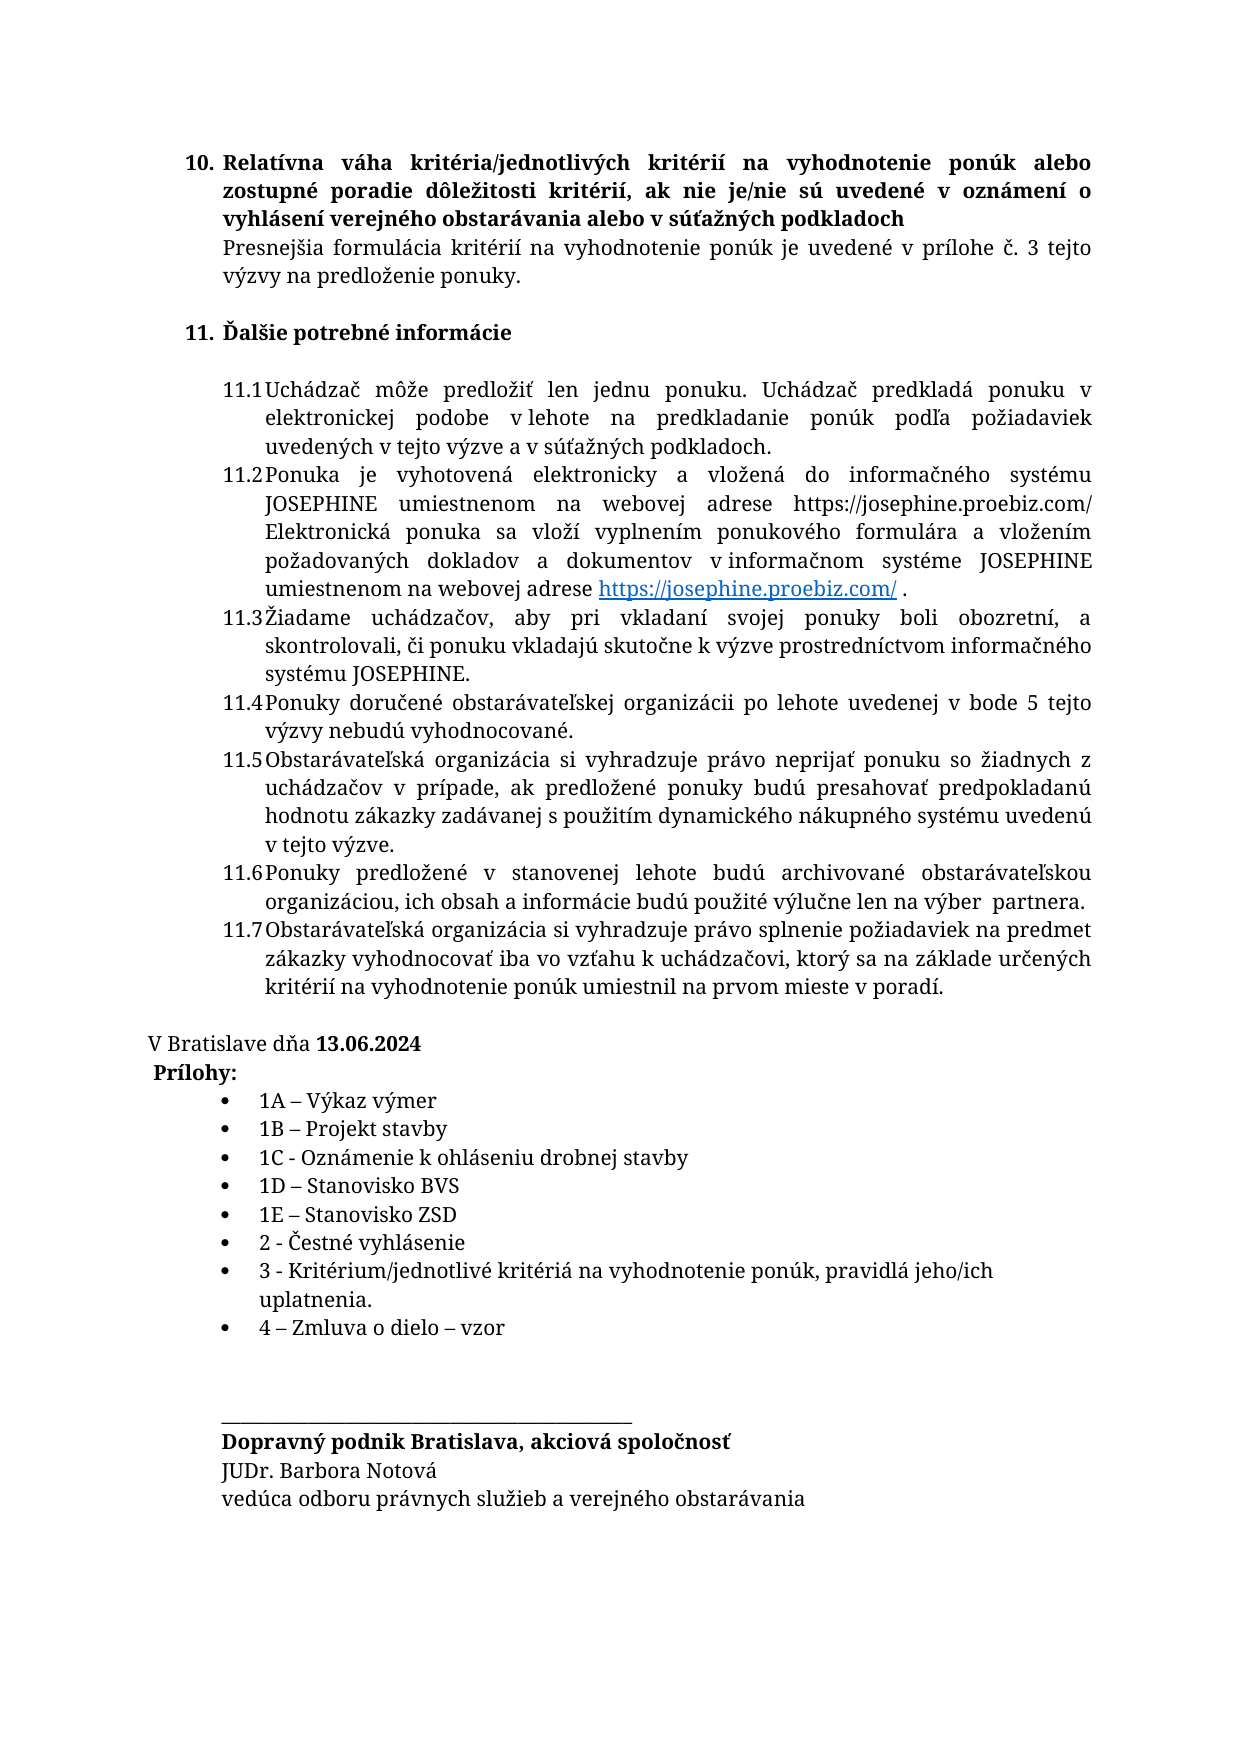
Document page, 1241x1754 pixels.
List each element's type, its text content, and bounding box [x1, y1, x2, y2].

list Ponuka je vyhotovená elektronicky a vložená do informačného systému JOSEPHINE umiestnenom na webovej adrese https://josephine.proebiz.com/ Elektronická ponuka sa vloží vyplnením ponukového formulára a vložením požadovaných dokladov a dokumentov v informačnom systéme JOSEPHINE umiestnenom na webovej adrese https://josephine.proebiz.com/ . [223, 460, 1093, 603]
list Obstarávateľská organizácia si vyhradzuje právo splnenie požiadaviek na predmet zákazky vyhodnocovať iba vo vzťahu k uchádzačovi, ktorý sa na základe určených kritérií na vyhodnotenie ponúk umiestnil na prvom mieste v poradí. [223, 915, 1093, 1001]
list Ponuky predložené v stanovenej lehote budú archivované obstarávateľskou organizáciou, ich obsah a informácie budú použité výlučne len na výber partnera. [223, 858, 1093, 915]
text ___________________________________________ [148, 1399, 1093, 1427]
list Obstarávateľská organizácia si vyhradzuje právo neprijať ponuku so žiadnych z uchádzačov v prípade, ak predložené ponuky budú presahovať predpokladanú hodnotu zákazky zadávanej s použitím dynamického nákupného systému uvedenú v tejto výzve. [223, 745, 1093, 858]
list Ponuky doručené obstarávateľskej organizácii po lehote uvedenej v bode 5 tejto výzvy nebudú vyhodnocované. [223, 688, 1093, 745]
text JUDr. Barbora Notová [148, 1456, 1093, 1484]
list Žiadame uchádzačov, aby pri vkladaní svojej ponuky boli obozretní, a skontrolovali, či ponuku vkladajú skutočne k výzve prostredníctvom informačného systému Josephine. [223, 603, 1093, 688]
text V Bratislave dňa 13.06.2024 [148, 1029, 1093, 1058]
list 1A – Výkaz výmer [221, 1086, 1093, 1114]
list Presnejšia formulácia kritérií na vyhodnotenie ponúk je uvedené v prílohe č. 3 tejto výzvy na predloženie ponuky. [223, 233, 1093, 290]
text Dopravný podnik Bratislava, akciová spoločnosť [148, 1427, 1093, 1456]
text Prílohy: [148, 1058, 1093, 1086]
text vedúca odboru právnych služieb a verejného obstarávania [148, 1484, 1093, 1513]
list 1E – Stanovisko ZSD [221, 1200, 1093, 1228]
list Ďalšie potrebné informácie [185, 318, 1093, 347]
list 1C - Oznámenie k ohláseniu drobnej stavby [221, 1143, 1093, 1171]
list 1B – Projekt stavby [221, 1114, 1093, 1143]
list Relatívna váha kritéria/jednotlivých kritérií na vyhodnotenie ponúk alebo zostupné poradie dôležitosti kritérií, ak nie je/nie sú uvedené v oznámení o vyhlásení verejného obstarávania alebo v súťažných podkladoch [185, 148, 1093, 233]
list Uchádzač môže predložiť len jednu ponuku. Uchádzač predkladá ponuku v elektronickej podobe v lehote na predkladanie ponúk podľa požiadaviek uvedených v tejto výzve a v súťažných podkladoch. [223, 375, 1093, 460]
list 4 – Zmluva o dielo – vzor [221, 1313, 1093, 1342]
list 3 - Kritérium/jednotlivé kritériá na vyhodnotenie ponúk, pravidlá jeho/ich uplatnenia. [221, 1257, 1093, 1313]
list 2 - Čestné vyhlásenie [221, 1228, 1093, 1257]
list 1D – Stanovisko BVS [221, 1171, 1093, 1200]
